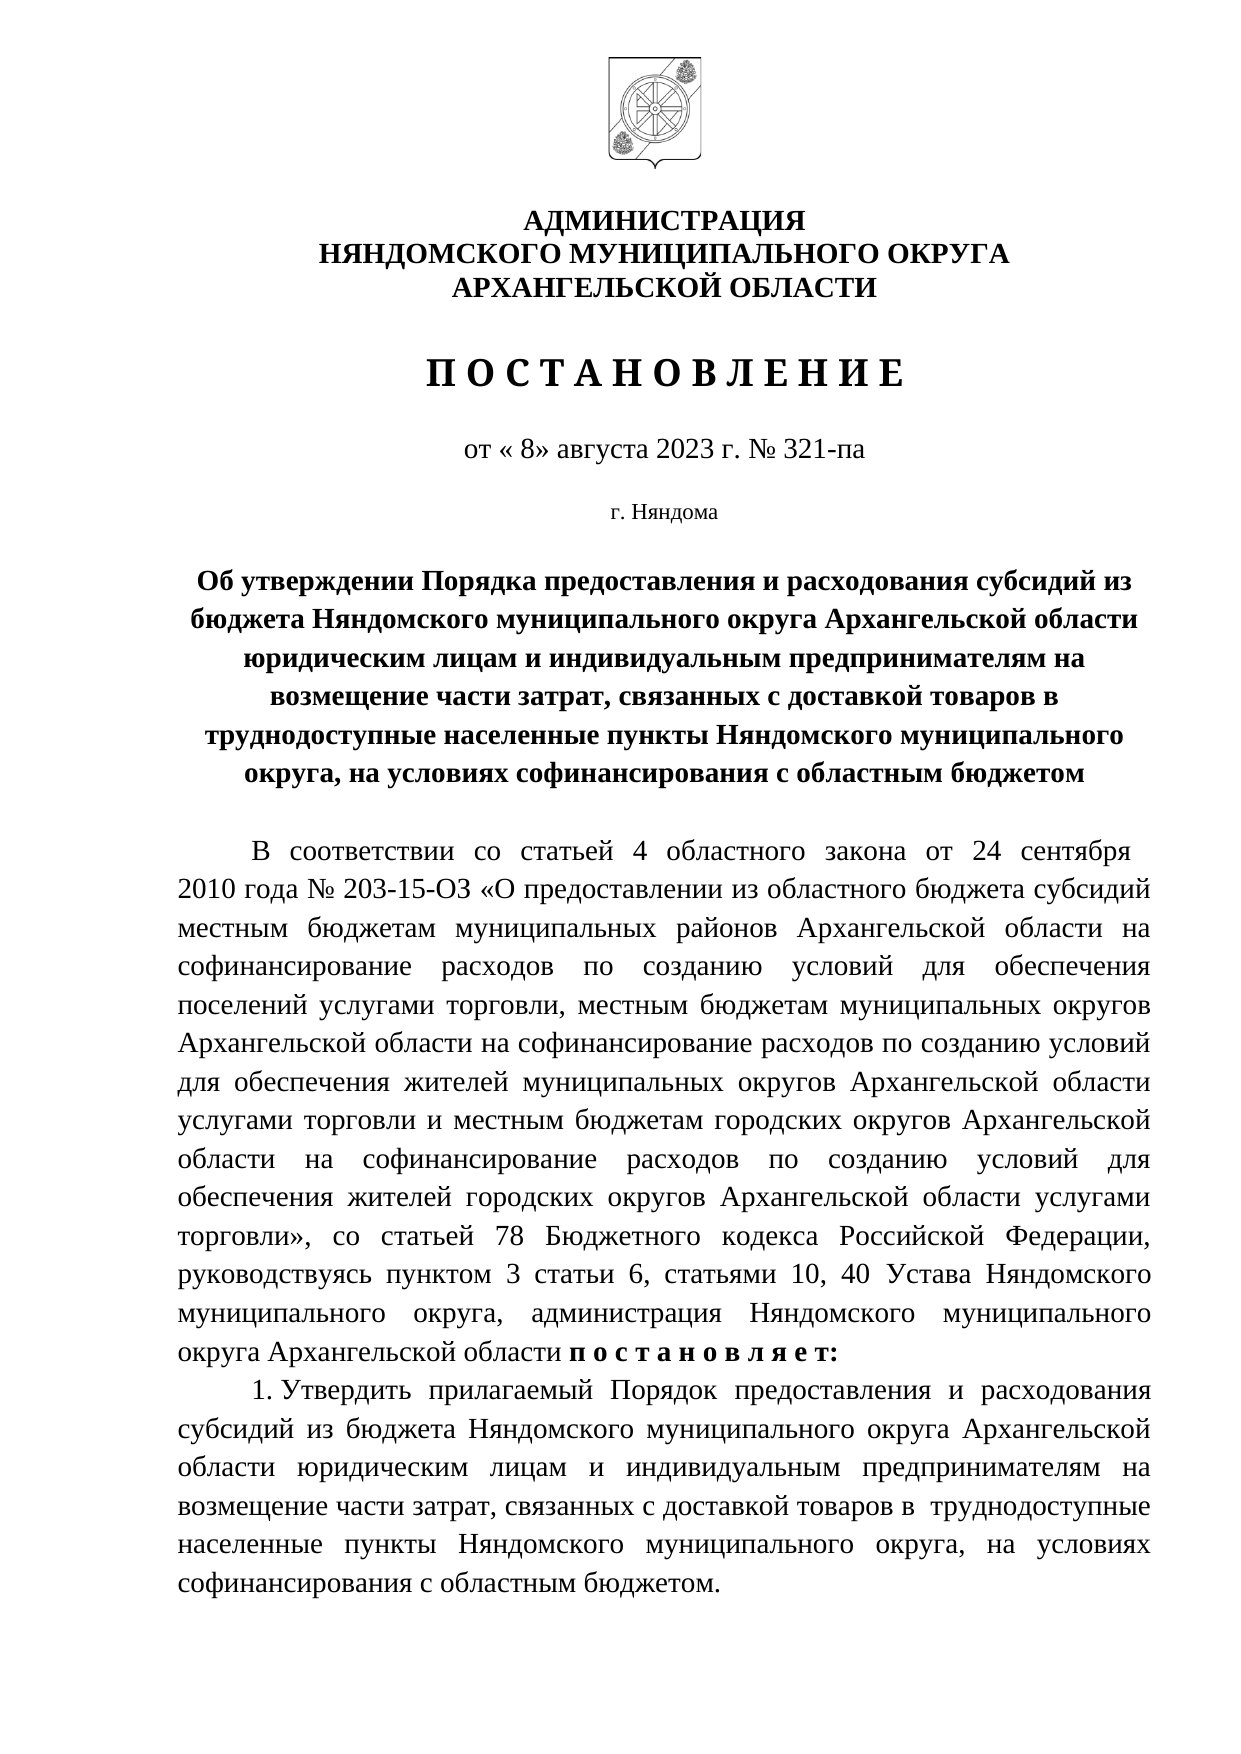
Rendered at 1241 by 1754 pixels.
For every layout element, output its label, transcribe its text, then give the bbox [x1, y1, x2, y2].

text Об утверждении Порядка предоставления и расходования субсидий из бюджета Няндомского муниципального округа Архангельской области юридическим лицам и индивидуальным предпринимателям на возмещение части затрат, связанных с доставкой товаров в труднодоступные населенные пункты Няндомского муниципального округа, на условиях софинансирования с областным бюджетом [177, 78, 1152, 789]
text В соответствии со статьей 4 областного закона от 24 сентября 2010 года № 203-15-ОЗ «О предоставлении из областного бюджета субсидий местным бюджетам муниципальных районов Архангельской области на софинансирование расходов по созданию условий для обеспечения поселений услугами торговли, местным бюджетам муниципальных округов Архангельской области на софинансирование расходов по созданию условий для обеспечения жителей муниципальных округов Архангельской области услугами торговли и местным бюджетам городских округов Архангельской области на софинансирование расходов по созданию условий для обеспечения жителей городских округов Архангельской области услугами торговли», со статьей 78 Бюджетного кодекса Российской Федерации, руководствуясь пунктом 3 статьи 6, статьями 10, 40 Устава Няндомского муниципального округа, администрация Няндомского муниципального округа Архангельской области п о с т а н о в л я е т: [177, 833, 1152, 1367]
picture [608, 57, 702, 169]
text 1. Утвердить прилагаемый Порядок предоставления и расходования субсидий из бюджета Няндомского муниципального округа Архангельской области юридическим лицам и индивидуальным предпринимателям на возмещение части затрат, связанных с доставкой товаров в труднодоступные населенные пункты Няндомского муниципального округа, на условиях софинансирования с областным бюджетом. [177, 1372, 1152, 1598]
